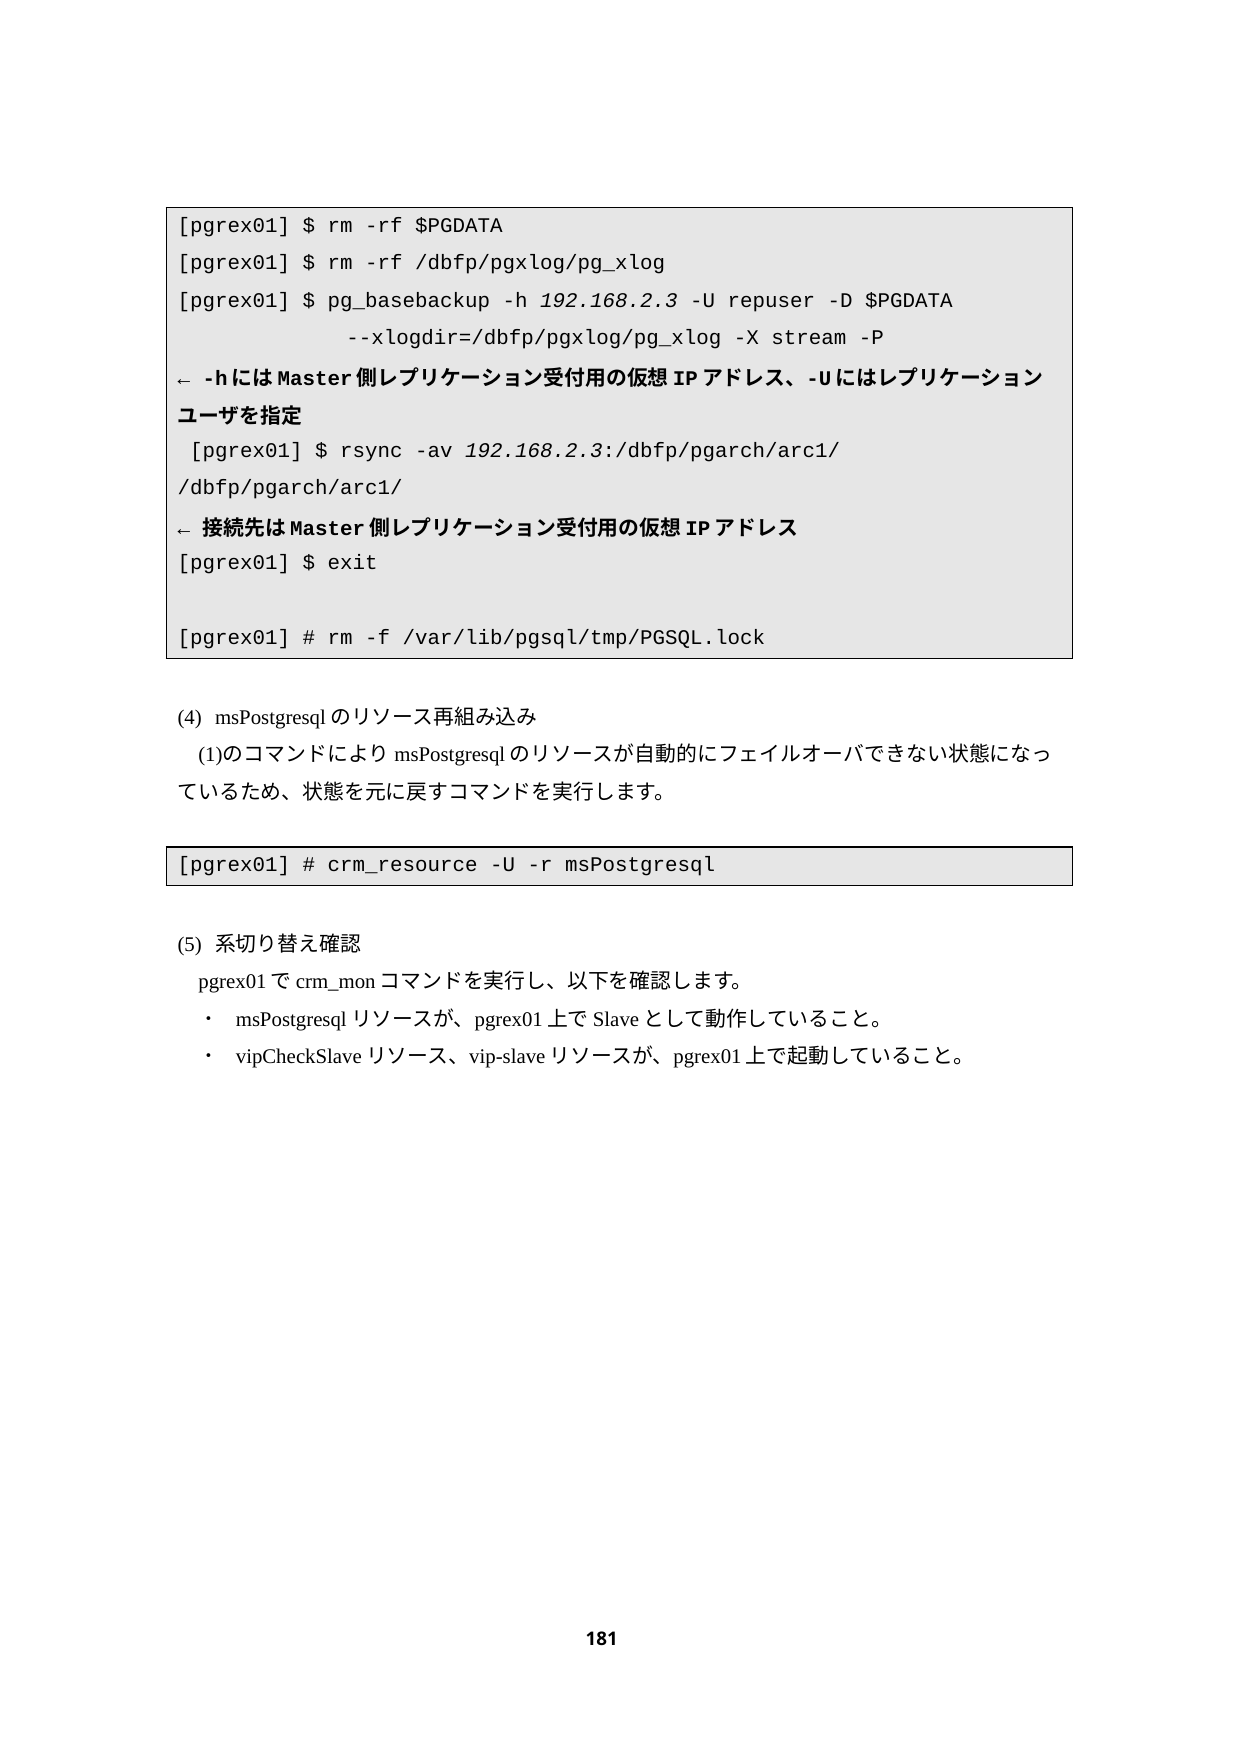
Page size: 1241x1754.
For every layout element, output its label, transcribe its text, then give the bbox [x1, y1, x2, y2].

list msPostgresqlリソースが、pgrex01上でSlaveとして動作していること。 [198, 998, 1054, 1036]
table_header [167, 208, 1072, 658]
text pgrex01でcrm_monコマンドを実行し、以下を確認します。 [177, 961, 1054, 998]
text (1)のコマンドによりmsPostgresqlのリソースが自動的にフェイルオーバできない状態になっているため、状態を元に戻すコマンドを実行します。 [177, 734, 1054, 809]
list 系切り替え確認 [177, 923, 1054, 961]
list vipCheckSlaveリソース、vip-slaveリソースが、pgrex01上で起動していること。 [198, 1036, 1054, 1073]
list msPostgresqlのリソース再組み込み [177, 696, 1054, 734]
table_header [pgrex01] # crm_resource -U -r msPostgresql [167, 848, 1072, 885]
